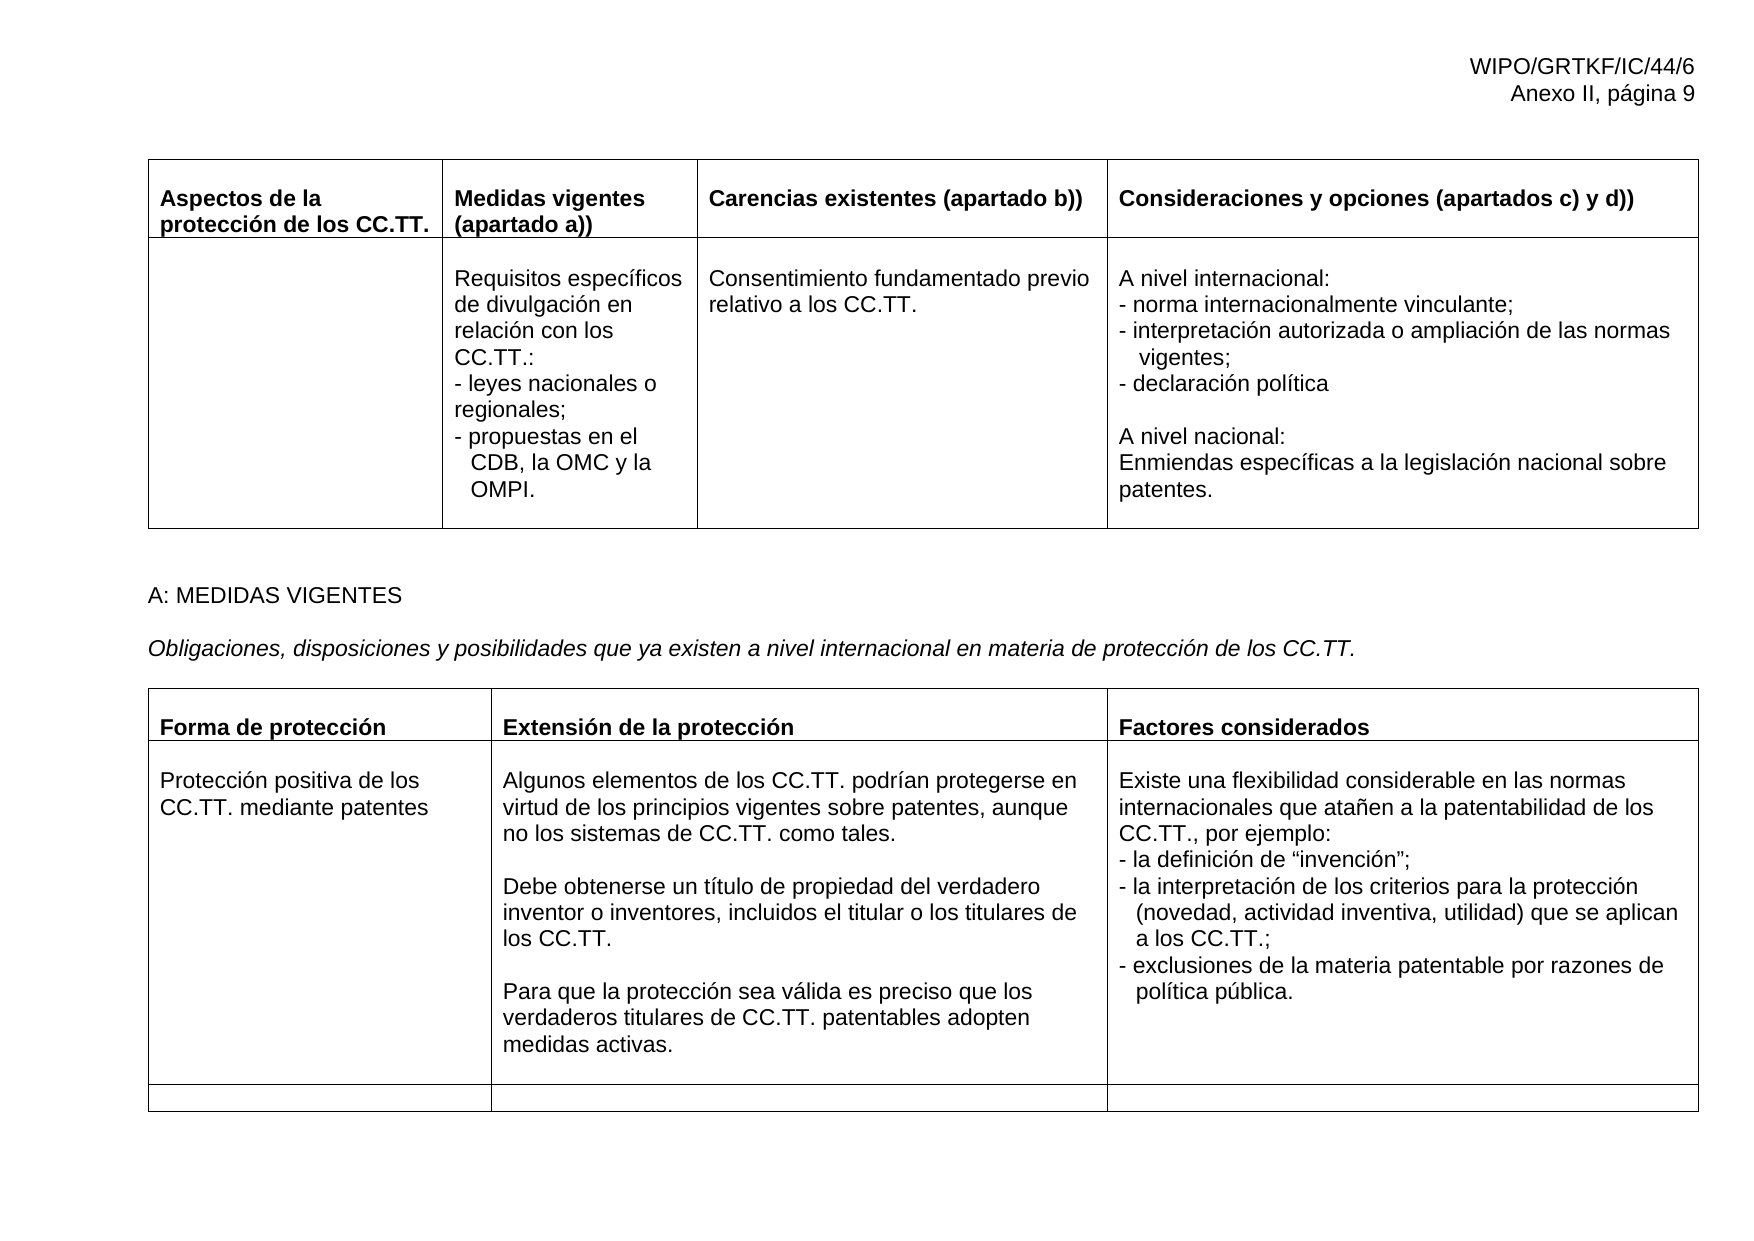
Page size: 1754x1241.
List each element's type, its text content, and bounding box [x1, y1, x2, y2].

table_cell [1108, 1085, 1698, 1111]
table_header Carencias existentes (apartado b)) [698, 160, 1107, 237]
table_header Extensión de la protección [492, 689, 1107, 740]
table_header Forma de protección [149, 689, 491, 740]
table_cell Requisitos específicos de divulgación en relación con los CC.TT.: - leyes nacionales o regionales; - propuestas en el CDB, la OMC y la OMPI. [443, 238, 697, 528]
table_header Medidas vigentes (apartado a)) [443, 160, 697, 237]
table_header Consideraciones y opciones (apartados c) y d)) [1108, 160, 1698, 237]
table_cell Protección positiva de los CC.TT. mediante patentes [149, 741, 491, 1083]
table_cell [149, 238, 442, 528]
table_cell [492, 1085, 1107, 1111]
table_cell Existe una flexibilidad considerable en las normas internacionales que atañen a la patentabilidad de los CC.TT., por ejemplo: - la definición de “invención”; - la interpretación de los criterios para la protección (novedad, actividad inventiva, utilidad) que se aplican a los CC.TT.; - exclusiones de la materia patentable por razones de política pública. [1108, 741, 1698, 1083]
table_header Factores considerados [1108, 689, 1698, 740]
table_cell Consentimiento fundamentado previo relativo a los CC.TT. [698, 238, 1107, 528]
table_header Aspectos de la protección de los CC.TT. [149, 160, 442, 237]
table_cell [149, 1085, 491, 1111]
text A: MEDIDAS VIGENTES [148, 582, 1695, 608]
table_cell Algunos elementos de los CC.TT. podrían protegerse en virtud de los principios vigentes sobre patentes, aunque no los sistemas de CC.TT. como tales. Debe obtenerse un título de propiedad del verdadero inventor o inventores, incluidos el titular o los titulares de los CC.TT. Para que la protección sea válida es preciso que los verdaderos titulares de CC.TT. patentables adopten medidas activas. [492, 741, 1107, 1083]
table_cell A nivel internacional: - norma internacionalmente vinculante; - interpretación autorizada o ampliación de las normas vigentes; - declaración política A nivel nacional: Enmiendas específicas a la legislación nacional sobre patentes. [1108, 238, 1698, 528]
text Obligaciones, disposiciones y posibilidades que ya existen a nivel internacional en materia de protección de los CC.TT. [148, 635, 1695, 661]
